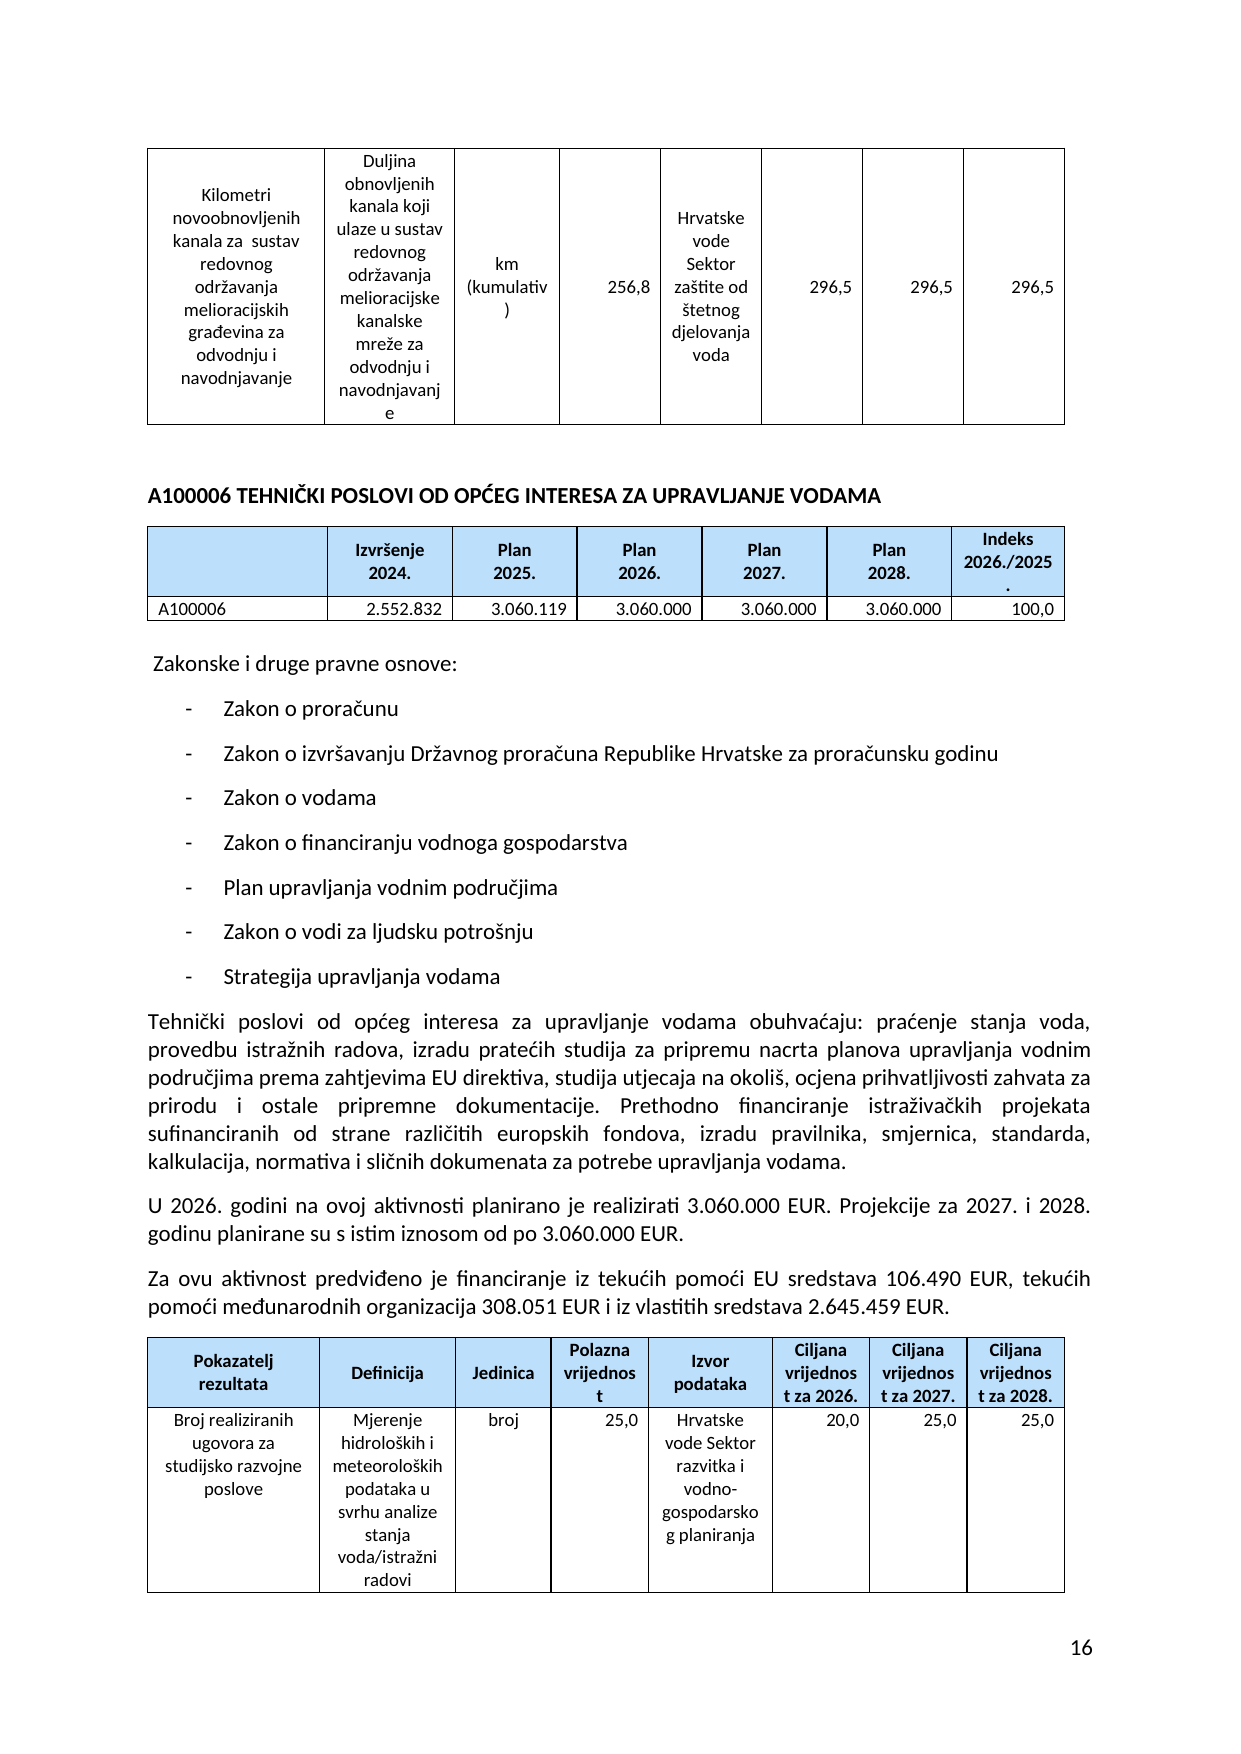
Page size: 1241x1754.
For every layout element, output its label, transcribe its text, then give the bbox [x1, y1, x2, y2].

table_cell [661, 149, 761, 424]
table_header Indeks 2026./2025. [952, 527, 1064, 596]
table_cell 100,0 [952, 597, 1064, 620]
text U 2026. godini na ovoj aktivnosti planirano je realizirati 3.060.000 EUR. Projekcije za 2027. i 2028. godinu planirane su s istim iznosom od po 3.060.000 EUR. [148, 1192, 1093, 1248]
table_cell Kilometri novoobnovljenih kanala za sustav redovnog održavanja melioracijskih građevina za odvodnju i navodnjavanje [148, 149, 324, 424]
table_header Plan 2028. [828, 527, 951, 596]
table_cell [649, 1408, 772, 1592]
table_header Plan 2026. [578, 527, 701, 596]
table_header Izvršenje 2024. [328, 527, 452, 596]
text - Zakon o financiranju vodnoga gospodarstva [185, 828, 1093, 856]
table_cell 296,5 [964, 149, 1064, 424]
table_cell 3.060.000 [703, 597, 826, 620]
table_cell 3.060.000 [828, 597, 951, 620]
table_header Polazna vrijednost [552, 1338, 648, 1407]
text Za ovu aktivnost predviđeno je financiranje iz tekućih pomoći EU sredstava 106.490 EUR, tekućih pomoći međunarodnih organizacija 308.051 EUR i iz vlastitih sredstava 2.645.459 EUR. [148, 1264, 1093, 1320]
text - Zakon o izvršavanju Državnog proračuna Republike Hrvatske za proračunsku godinu [185, 739, 1093, 767]
table_cell A100006 [148, 597, 327, 620]
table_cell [148, 1408, 319, 1592]
table_cell 2.552.832 [328, 597, 452, 620]
table_cell 25,0 [870, 1408, 966, 1592]
table_header Definicija [320, 1338, 455, 1407]
text - Zakon o proračunu [185, 694, 1093, 722]
table_cell 296,5 [762, 149, 862, 424]
table_header Izvor podataka [649, 1338, 772, 1407]
table_cell 20,0 [773, 1408, 869, 1592]
table_cell 256,8 [560, 149, 660, 424]
table_cell 25,0 [968, 1408, 1064, 1592]
text - Plan upravljanja vodnim područjima [185, 873, 1093, 901]
text - Zakon o vodi za ljudsku potrošnju [185, 917, 1093, 945]
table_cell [320, 1408, 455, 1592]
text A100006 TEHNIČKI POSLOVI OD OPĆEG INTERESA ZA UPRAVLJANJE VODAMA [148, 453, 1093, 509]
table_cell broj [456, 1408, 550, 1592]
text Zakonske i druge pravne osnove: [148, 649, 1093, 677]
table_header Ciljana vrijednost za 2026. [773, 1338, 869, 1407]
table_cell 25,0 [552, 1408, 648, 1592]
table_cell Duljina obnovljenih kanala koji ulaze u sustav redovnog održavanja melioracijske kanalske mreže za odvodnju i navodnjavanje [325, 149, 454, 424]
table_cell 3.060.000 [578, 597, 701, 620]
table_header Pokazatelj rezultata [148, 1338, 319, 1407]
text Tehnički poslovi od općeg interesa za upravljanje vodama obuhvaćaju: praćenje stanja voda, provedbu istražnih radova, izradu pratećih studija za pripremu nacrta planova upravljanja vodnim područjima prema zahtjevima EU direktiva, studija utjecaja na okoliš, ocjena prihvatljivosti zahvata za prirodu i ostale pripremne dokumentacije. Prethodno financiranje istraživačkih projekata sufinanciranih od strane različitih europskih fondova, izradu pravilnika, smjernica, standarda, kalkulacija, normativa i sličnih dokumenata za potrebe upravljanja vodama. [148, 1007, 1093, 1175]
table_cell 296,5 [863, 149, 963, 424]
text - Zakon o vodama [185, 783, 1093, 811]
table_header Ciljana vrijednost za 2028. [968, 1338, 1064, 1407]
text - Strategija upravljanja vodama [185, 962, 1093, 990]
table_cell 3.060.119 [453, 597, 576, 620]
table_header Ciljana vrijednost za 2027. [870, 1338, 966, 1407]
table_header Plan 2025. [453, 527, 576, 596]
table_header Plan 2027. [703, 527, 826, 596]
table_cell km (kumulativ) [455, 149, 559, 424]
table_header [148, 527, 327, 596]
table_header Jedinica [456, 1338, 550, 1407]
